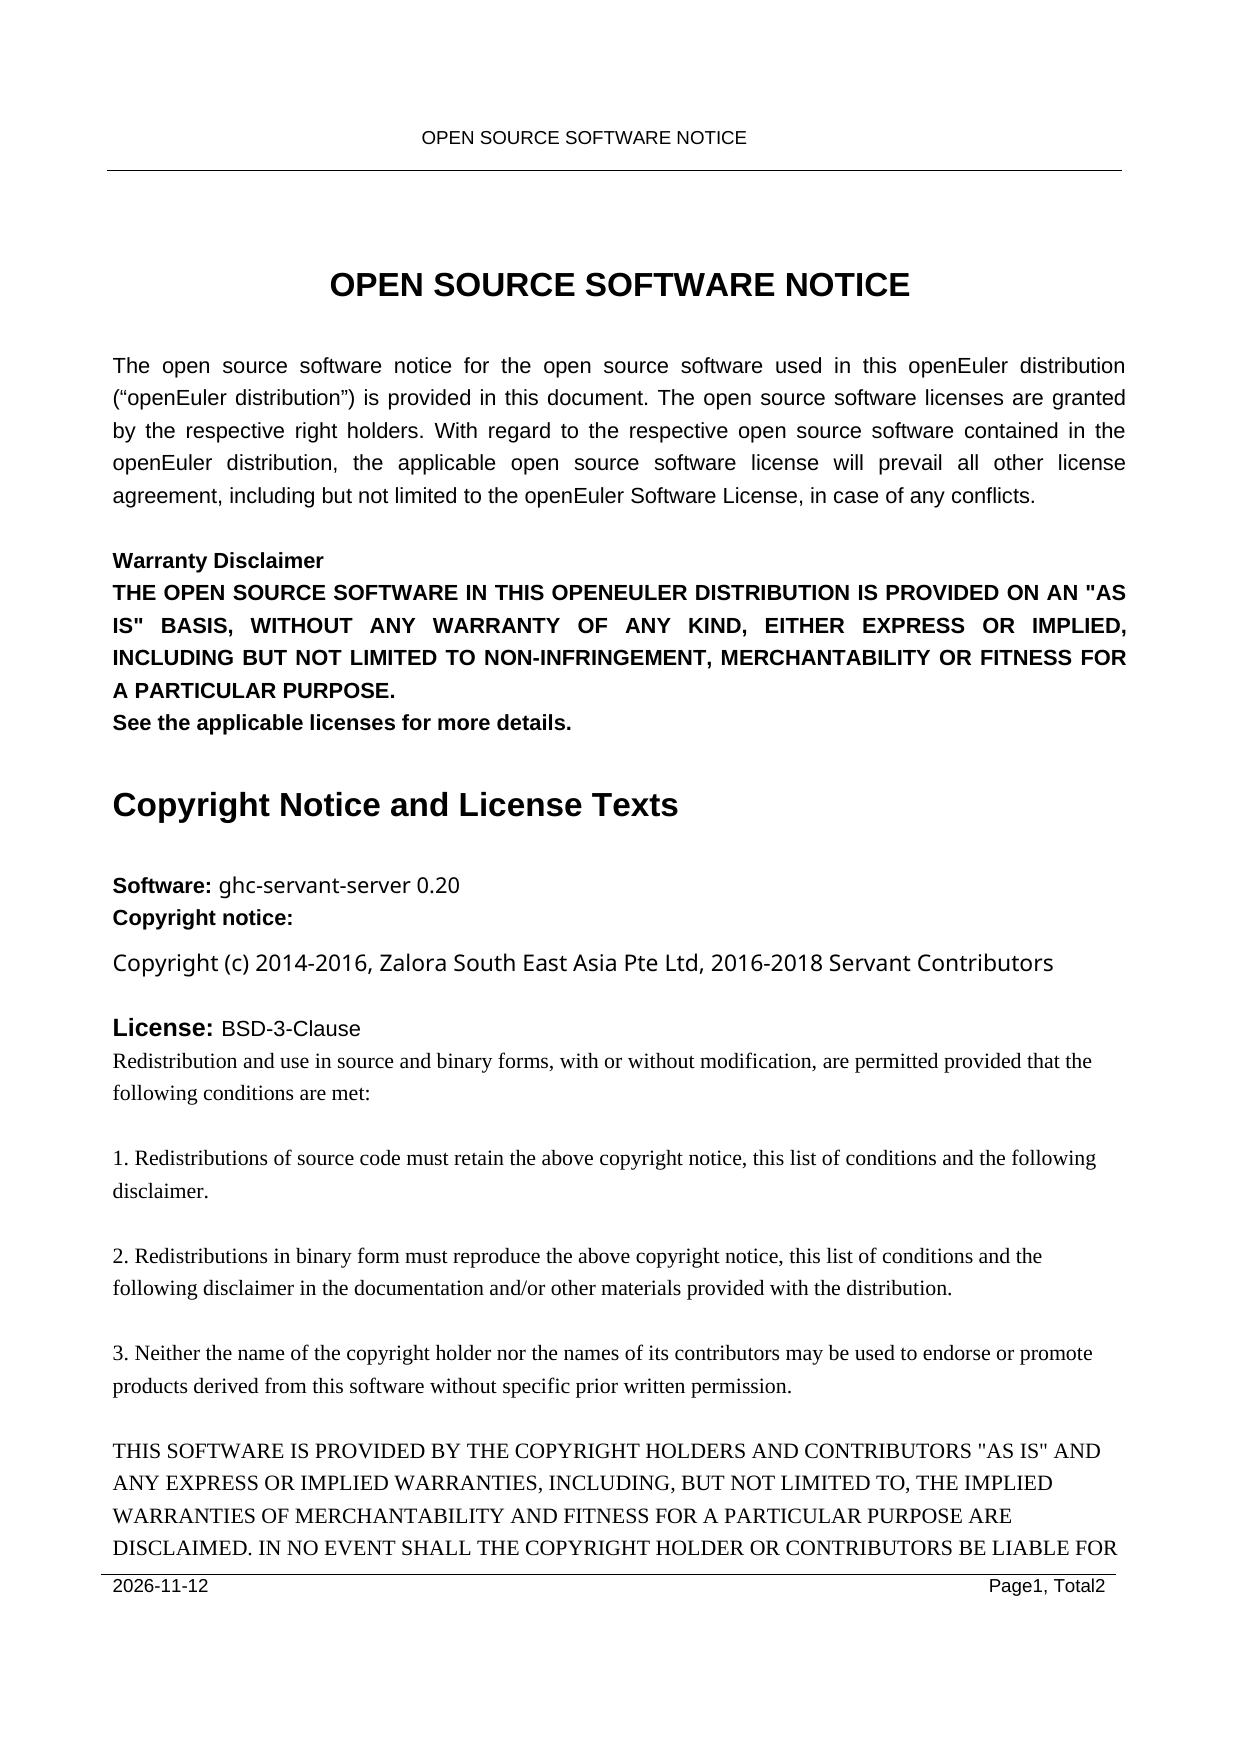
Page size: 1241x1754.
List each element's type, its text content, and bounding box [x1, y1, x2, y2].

title Software: ghc-servant-server 0.20 [112, 869, 1128, 901]
text The open source software notice for the open source software used in this openEuler distribution (“openEuler distribution”) is provided in this document. The open source software licenses are granted by the respective right holders. With regard to the respective open source software contained in the openEuler distribution, the applicable open source software license will prevail all other license agreement, including but not limited to the openEuler Software License, in case of any conflicts. [112, 349, 1128, 511]
text THE OPEN SOURCE SOFTWARE IN THIS OPENEULER DISTRIBUTION IS PROVIDED ON AN "AS IS" BASIS, WITHOUT ANY WARRANTY OF ANY KIND, EITHER EXPRESS OR IMPLIED, INCLUDING BUT NOT LIMITED TO NON-INFRINGEMENT, MERCHANTABILITY OR FITNESS FOR A PARTICULAR PURPOSE. See the applicable licenses for more details. [112, 576, 1128, 739]
text Copyright (c) 2014-2016, Zalora South East Asia Pte Ltd, 2016-2018 Servant Contributors [112, 947, 1128, 1012]
text Copyright Notice and License Texts [112, 771, 1128, 836]
text Copyright notice: [112, 901, 1128, 934]
text Warranty Disclaimer [112, 544, 1128, 576]
text License: BSD-3-Clause [112, 1012, 1128, 1044]
text OPEN SOURCE SOFTWARE NOTICE [112, 251, 1128, 316]
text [112, 1044, 1128, 1564]
